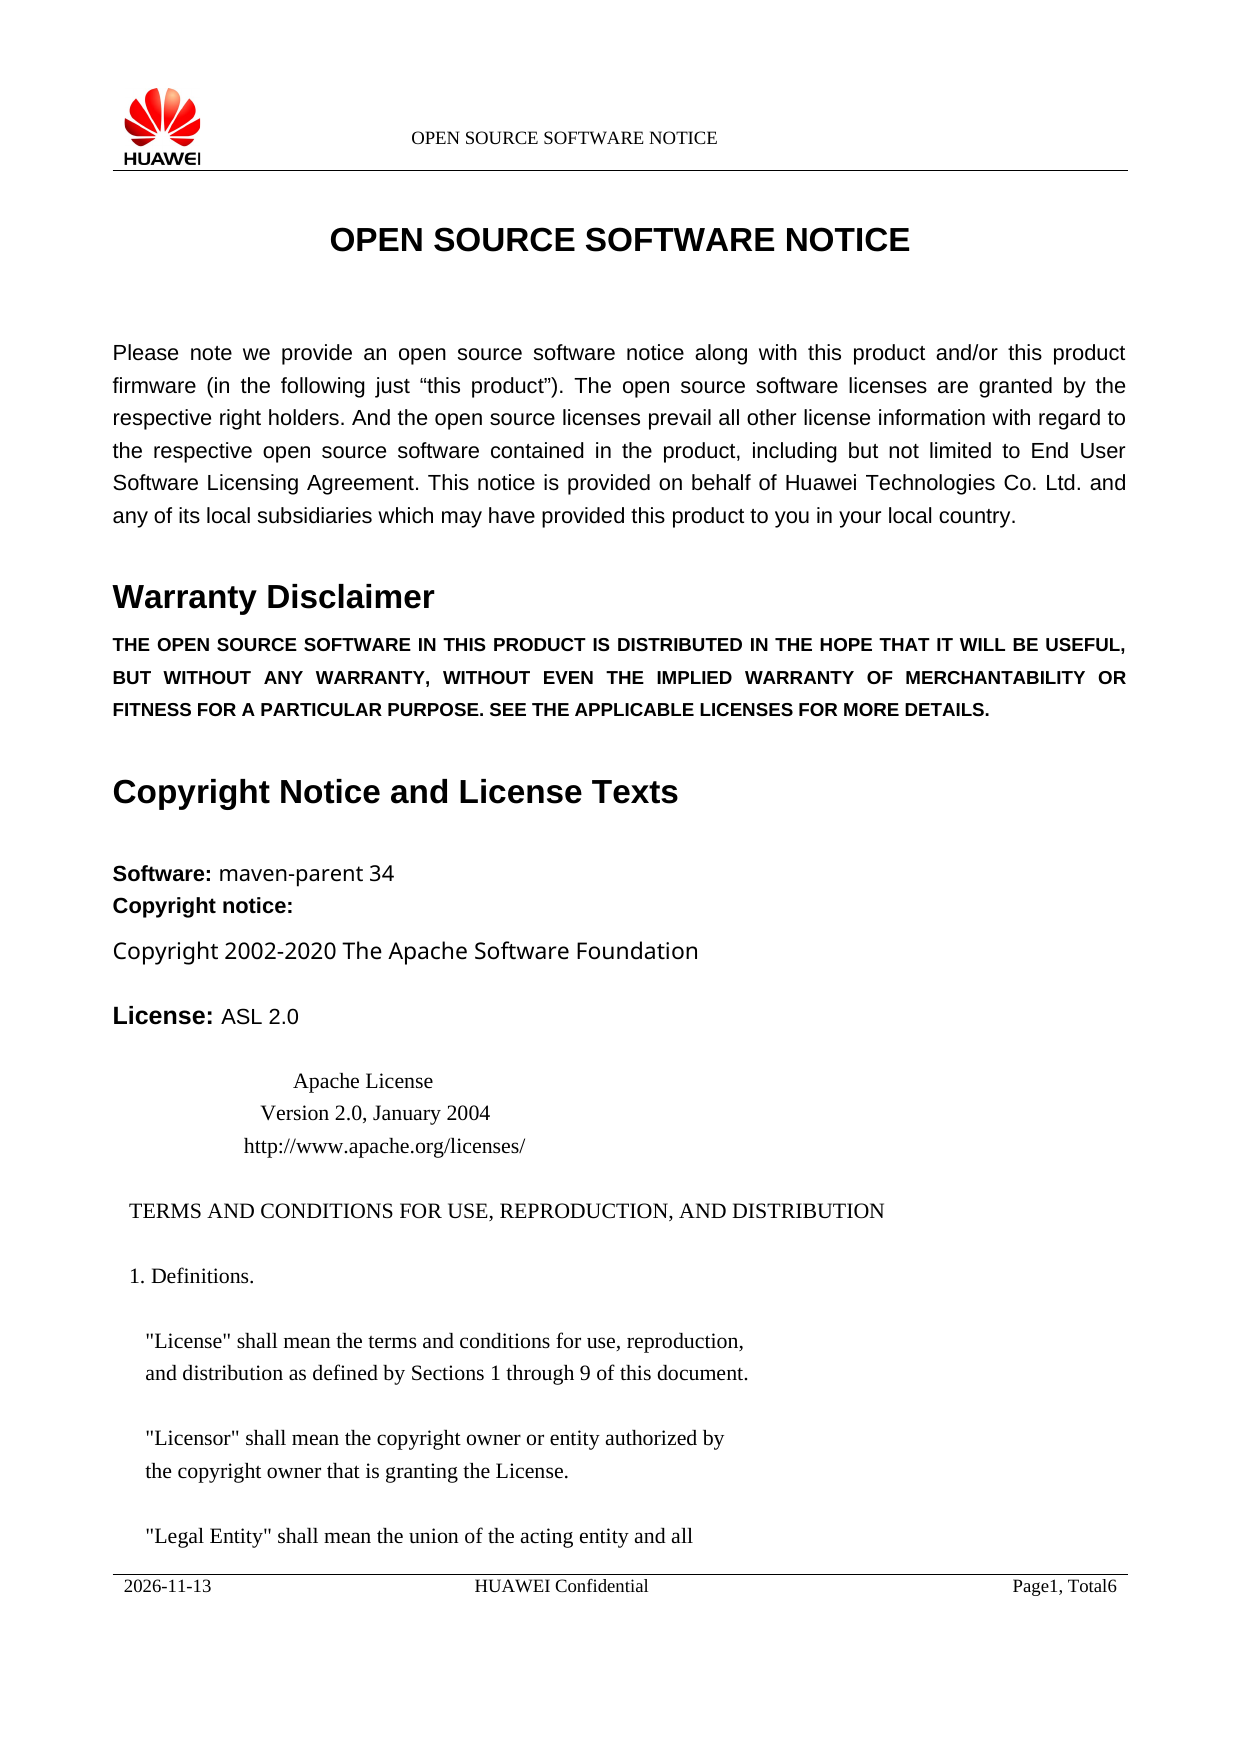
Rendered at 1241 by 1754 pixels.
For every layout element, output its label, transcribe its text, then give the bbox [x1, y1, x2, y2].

text Please note we provide an open source software notice along with this product and/or this product firmware (in the following just “this product”). The open source software licenses are granted by the respective right holders. And the open source licenses prevail all other license information with regard to the respective open source software contained in the product, including but not limited to End User Software Licensing Agreement. This notice is provided on behalf of Huawei Technologies Co. Ltd. and any of its local subsidiaries which may have provided this product to you in your local country. [112, 336, 1128, 531]
text Copyright notice: [112, 889, 1128, 921]
text The open source software in this product is distributed in the hope that it will be useful, but WITHOUT ANY WARRANTY, without even the implied warranty of MERCHANTABILITY or FITNESS FOR A PARTICULAR PURPOSE. See the applicable licenses for more details. [112, 629, 1128, 726]
picture [124, 88, 201, 165]
text License: ASL 2.0 [112, 999, 1128, 1031]
text Copyright Notice and License Texts [112, 759, 1128, 824]
title Software: maven-parent 34 [112, 856, 1128, 889]
text Warranty Disclaimer [112, 564, 1128, 629]
text OPEN SOURCE SOFTWARE NOTICE [112, 206, 1128, 271]
text Copyright 2002-2020 The Apache Software Foundation [112, 934, 1128, 999]
